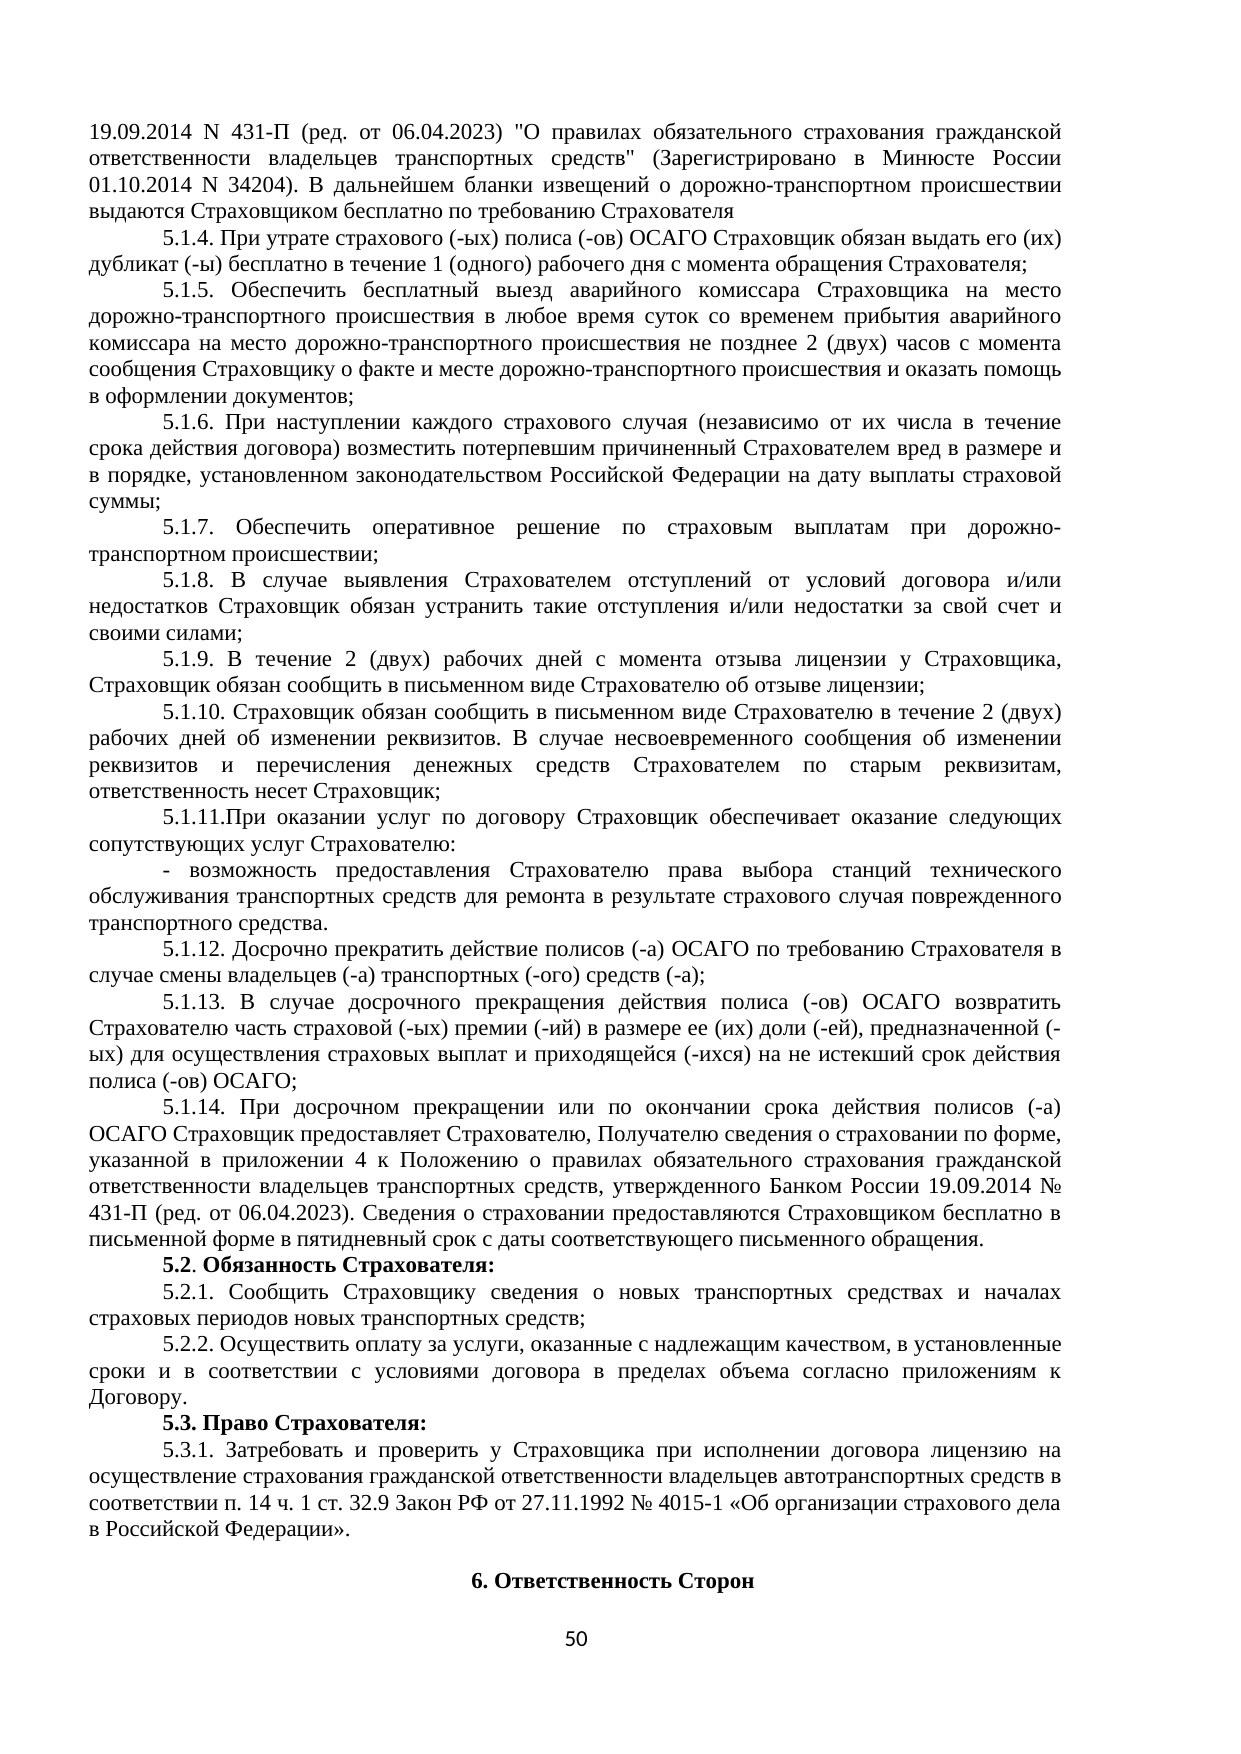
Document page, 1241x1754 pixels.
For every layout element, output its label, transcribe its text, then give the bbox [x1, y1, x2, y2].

text 5.1.4. При утрате страхового (-ых) полиса (-ов) ОСАГО Страховщик обязан выдать его (их) дубликат (-ы) бесплатно в течение 1 (одного) рабочего дня с момента обращения Страхователя; [89, 223, 1063, 276]
text 5.1.6. При наступлении каждого страхового случая (независимо от их числа в течение срока действия договора) возместить потерпевшим причиненный Страхователем вред в размере и в порядке, установленном законодательством Российской Федерации на дату выплаты страховой суммы; [89, 408, 1063, 513]
text - возможность предоставления Страхователю права выбора станций технического обслуживания транспортных средств для ремонта в результате страхового случая поврежденного транспортного средства. [89, 856, 1063, 935]
text 5.1.8. В случае выявления Страхователем отступлений от условий договора и/или недостатков Страховщик обязан устранить такие отступления и/или недостатки за свой счет и своими силами; [89, 566, 1063, 645]
text 5.2.1. Сообщить Страховщику сведения о новых транспортных средствах и началах страховых периодов новых транспортных средств; [89, 1278, 1063, 1330]
text 5.3.1. Затребовать и проверить у Страховщика при исполнении договора лицензию на осуществление страхования гражданской ответственности владельцев автотранспортных средств в соответствии п. 14 ч. 1 ст. 32.9 Закон РФ от 27.11.1992 № 4015-1 «Об организации страхового дела в Российской Федерации». [89, 1436, 1063, 1541]
text 5.1.11.При оказании услуг по договору Страховщик обеспечивает оказание следующих сопутствующих услуг Страхователю: [89, 803, 1063, 856]
text 5.2.2. Осуществить оплату за услуги, оказанные с надлежащим качеством, в установленные сроки и в соответствии с условиями договора в пределах объема согласно приложениям к Договору. [89, 1330, 1063, 1409]
text 5.1.10. Страховщик обязан сообщить в письменном виде Страхователю в течение 2 (двух) рабочих дней об изменении реквизитов. В случае несвоевременного сообщения об изменении реквизитов и перечисления денежных средств Страхователем по старым реквизитам, ответственность несет Страховщик; [89, 698, 1063, 803]
text 5.1.5. Обеспечить бесплатный выезд аварийного комиссара Страховщика на место дорожно-транспортного происшествия в любое время суток со временем прибытия аварийного комиссара на место дорожно-транспортного происшествия не позднее 2 (двух) часов с момента сообщения Страховщику о факте и месте дорожно-транспортного происшествия и оказать помощь в оформлении документов; [89, 276, 1063, 408]
text 5.1.13. В случае досрочного прекращения действия полиса (-ов) ОСАГО возвратить Страхователю часть страховой (-ых) премии (-ий) в размере ее (их) доли (-ей), предназначенной (-ых) для осуществления страховых выплат и приходящейся (-ихся) на не истекший срок действия полиса (-ов) ОСАГО; [89, 988, 1063, 1093]
text 5.1.14. При досрочном прекращении или по окончании срока действия полисов (-а) ОСАГО Страховщик предоставляет Страхователю, Получателю сведения о страховании по форме, указанной в приложении 4 к Положению о правилах обязательного страхования гражданской ответственности владельцев транспортных средств, утвержденного Банком России 19.09.2014 № 431-П (ред. от 06.04.2023). Сведения о страховании предоставляются Страховщиком бесплатно в письменной форме в пятидневный срок с даты соответствующего письменного обращения. [89, 1093, 1063, 1251]
text 6. Ответственность Сторон [89, 1568, 1063, 1594]
text 5.1.7. Обеспечить оперативное решение по страховым выплатам при дорожно-транспортном происшествии; [89, 513, 1063, 566]
text 5.1.12. Досрочно прекратить действие полисов (-а) ОСАГО по требованию Страхователя в случае смены владельцев (-а) транспортных (-ого) средств (-а); [89, 935, 1063, 988]
text 5.3. Право Страхователя: [89, 1409, 1063, 1436]
text 5.1.9. В течение 2 (двух) рабочих дней с момента отзыва лицензии у Страховщика, Страховщик обязан сообщить в письменном виде Страхователю об отзыве лицензии; [89, 645, 1063, 698]
text 5.2. Обязанность Страхователя: [89, 1251, 1063, 1278]
